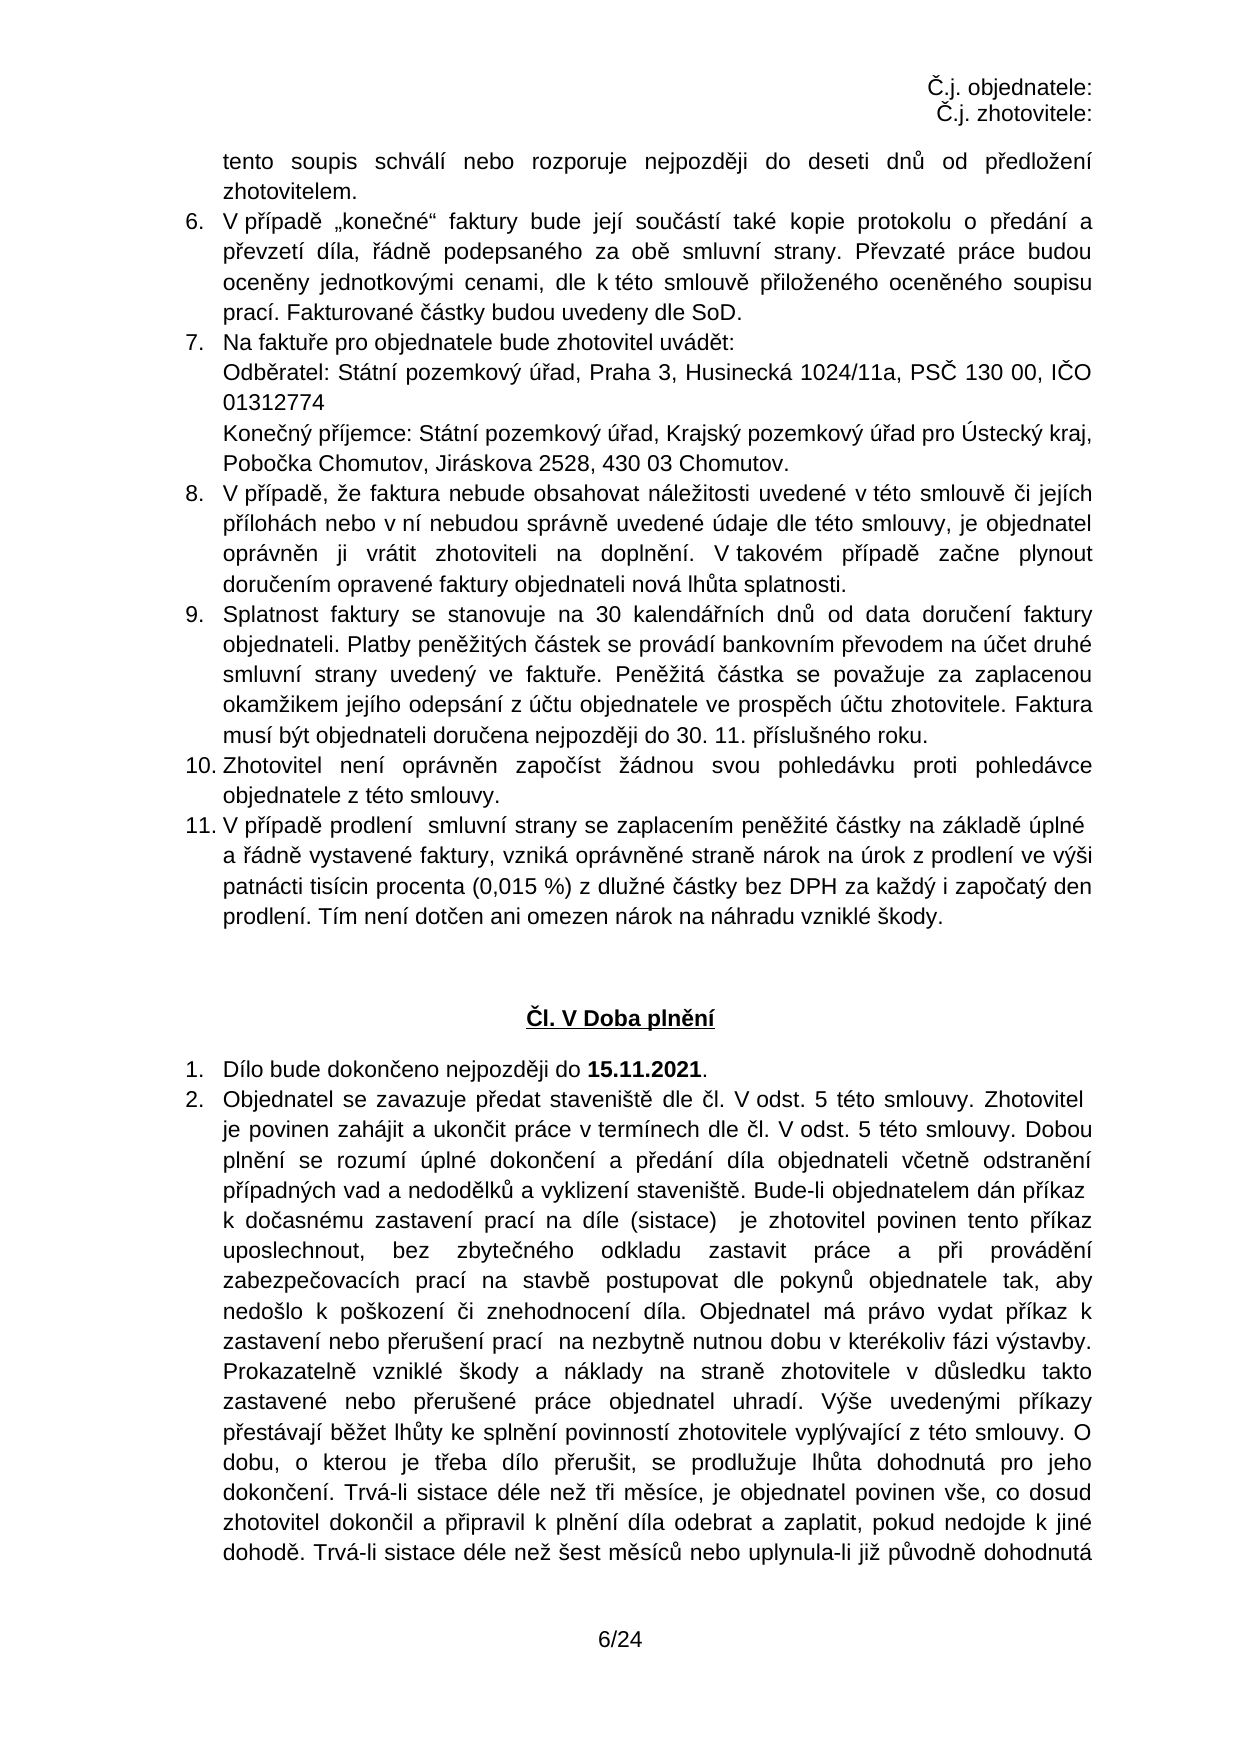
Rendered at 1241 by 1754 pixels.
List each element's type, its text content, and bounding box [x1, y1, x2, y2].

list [185, 1086, 1093, 1566]
list V případě, že faktura nebude obsahovat náležitosti uvedené v této smlouvě či jejích přílohách nebo v ní nebudou správně uvedené údaje dle této smlouvy, je objednatel oprávněn ji vrátit zhotoviteli na doplnění. V takovém případě začne plynout doručením opravené faktury objednateli nová lhůta splatnosti. [185, 480, 1093, 597]
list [185, 148, 1093, 204]
list Konečný příjemce: Státní pozemkový úřad, Krajský pozemkový úřad pro Ústecký kraj, Pobočka Chomutov, Jiráskova 2528, 430 03 Chomutov. [223, 419, 1093, 476]
text Čl. V Doba plnění [148, 1005, 1093, 1031]
list Zhotovitel není oprávněn započíst žádnou svou pohledávku proti pohledávce objednatele z této smlouvy. [185, 752, 1093, 808]
list Dílo bude dokončeno nejpozději do 15.11.2021. [185, 1056, 1093, 1082]
list Odběratel: Státní pozemkový úřad, Praha 3, Husinecká 1024/11a, PSČ 130 00, IČO 01312774 [223, 359, 1093, 416]
list Splatnost faktury se stanovuje na 30 kalendářních dnů od data doručení faktury objednateli. Platby peněžitých částek se provádí bankovním převodem na účet druhé smluvní strany uvedený ve faktuře. Peněžitá částka se považuje za zaplacenou okamžikem jejího odepsání z účtu objednatele ve prospěch účtu zhotovitele. Faktura musí být objednateli doručena nejpozději do 30. 11. příslušného roku. [185, 601, 1093, 748]
list V případě prodlení smluvní strany se zaplacením peněžité částky na základě úplné a řádně vystavené faktury, vzniká oprávněné straně nárok na úrok z prodlení ve výši patnácti tisícin procenta (0,015 %) z dlužné částky bez DPH za každý i započatý den prodlení. Tím není dotčen ani omezen nárok na náhradu vzniklé škody. [185, 812, 1093, 929]
list V případě „konečné“ faktury bude její součástí také kopie protokolu o předání a převzetí díla, řádně podepsaného za obě smluvní strany. Převzaté práce budou oceněny jednotkovými cenami, dle k této smlouvě přiloženého oceněného soupisu prací. Fakturované částky budou uvedeny dle SoD. [185, 208, 1093, 325]
list Na faktuře pro objednatele bude zhotovitel uvádět: [185, 329, 1093, 355]
